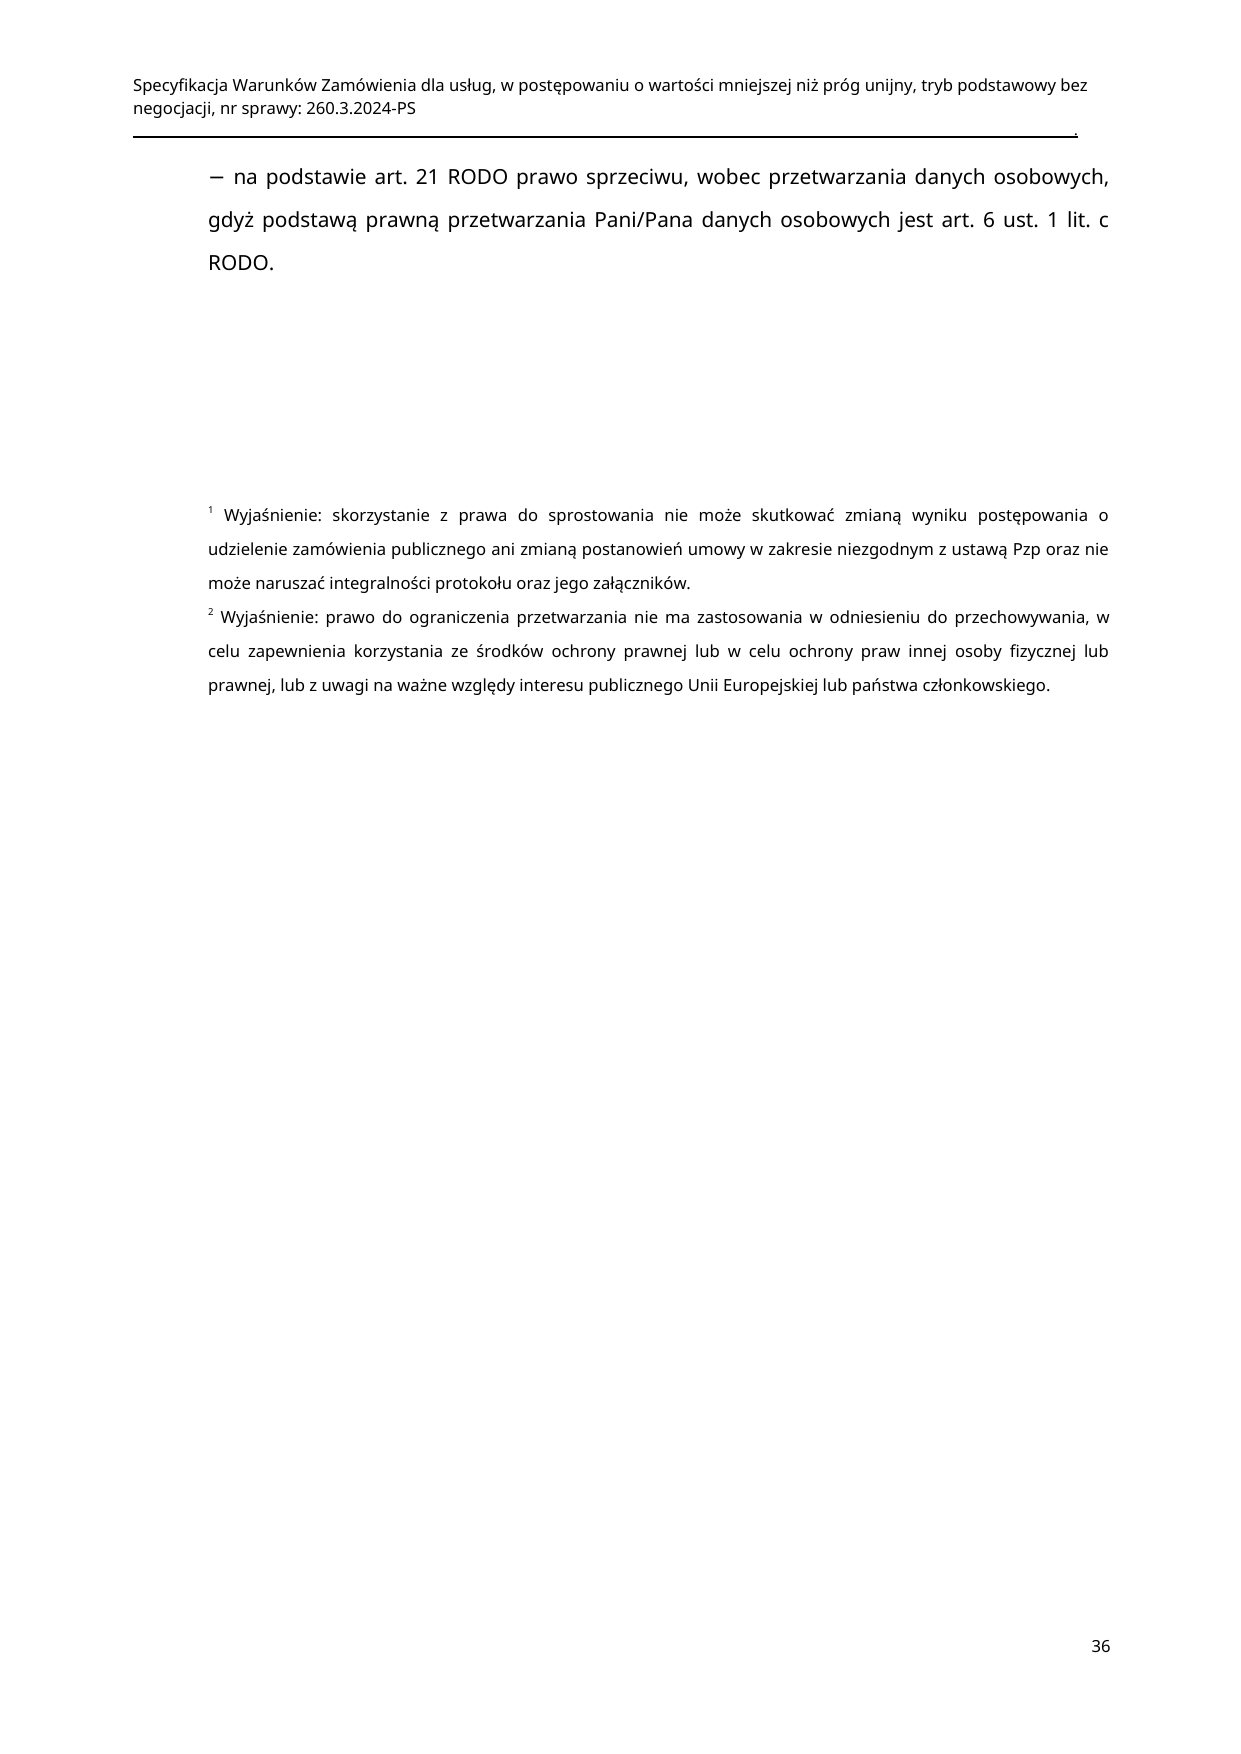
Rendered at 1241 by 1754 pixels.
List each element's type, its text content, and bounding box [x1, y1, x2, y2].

list 2 Wyjaśnienie: prawo do ograniczenia przetwarzania nie ma zastosowania w odniesieniu do przechowywania, w celu zapewnienia korzystania ze środków ochrony prawnej lub w celu ochrony praw innej osoby fizycznej lub prawnej, lub z uwagi na ważne względy interesu publicznego Unii Europejskiej lub państwa członkowskiego. [208, 606, 1110, 696]
list − na podstawie art. 21 RODO prawo sprzeciwu, wobec przetwarzania danych osobowych, gdyż podstawą prawną przetwarzania Pani/Pana danych osobowych jest art. 6 ust. 1 lit. c RODO. [208, 162, 1110, 276]
list 1 Wyjaśnienie: skorzystanie z prawa do sprostowania nie może skutkować zmianą wyniku postępowania o udzielenie zamówienia publicznego ani zmianą postanowień umowy w zakresie niezgodnym z ustawą Pzp oraz nie może naruszać integralności protokołu oraz jego załączników. [208, 503, 1110, 594]
